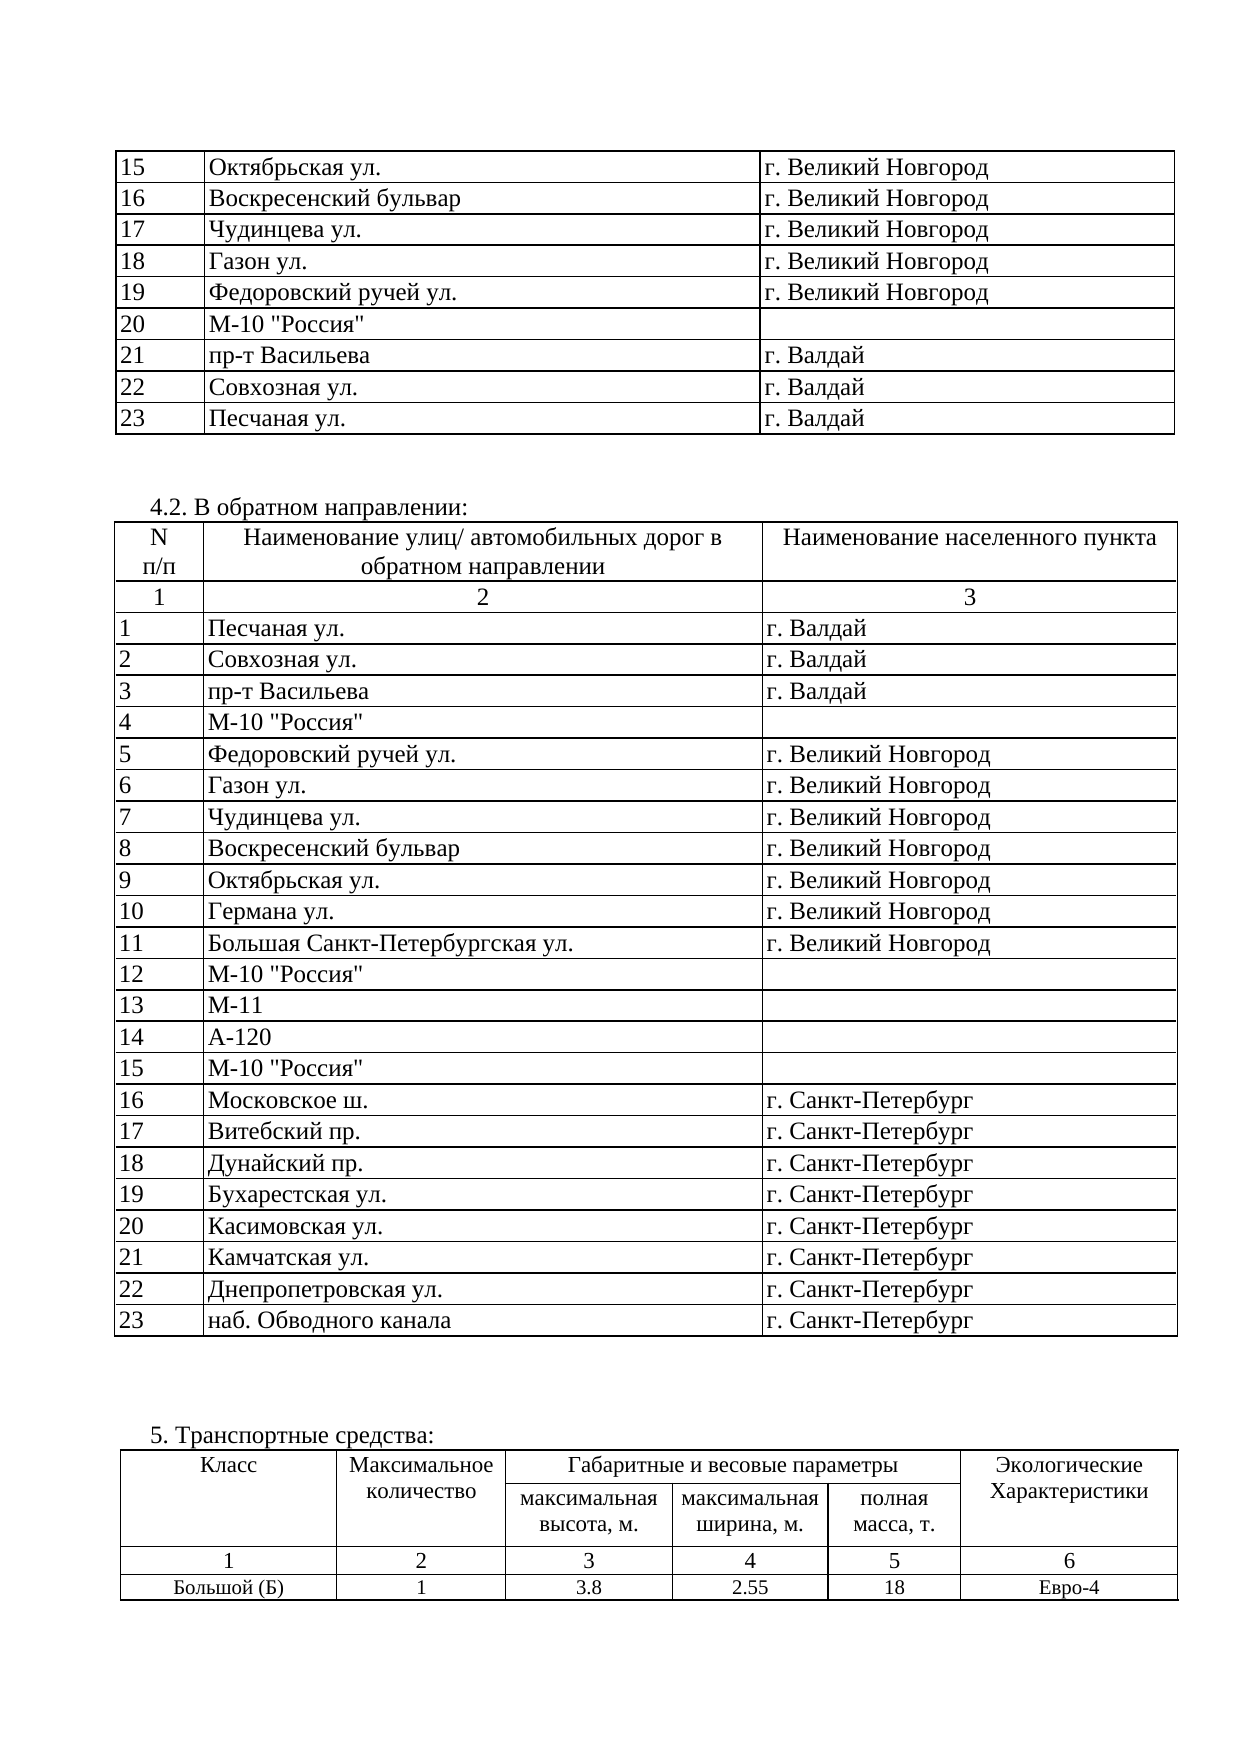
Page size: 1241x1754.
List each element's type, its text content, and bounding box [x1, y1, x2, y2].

table_cell г. Великий Новгород [763, 769, 1177, 800]
table_cell г. Санкт-Петербург [763, 1083, 1177, 1115]
table_cell 1 [115, 613, 203, 643]
table_cell Бухарестская ул. [204, 1179, 762, 1209]
table_header N п/п [115, 523, 203, 580]
table_cell 1 [115, 581, 203, 611]
table_cell Воскресенский бульвар [205, 183, 759, 213]
table_cell 12 [115, 959, 203, 989]
table_cell М-11 [204, 991, 762, 1020]
table_cell г. Санкт-Петербург [763, 1241, 1177, 1272]
table_cell 7 [115, 801, 203, 832]
table_cell г. Санкт-Петербург [763, 1272, 1177, 1303]
table_cell 21 [117, 340, 204, 370]
table_cell 3.8 [506, 1575, 672, 1599]
table_cell Октябрьская ул. [204, 865, 762, 894]
table_cell Совхозная ул. [204, 645, 762, 674]
table_cell 2 [204, 582, 762, 611]
table_cell Витебский пр. [204, 1116, 762, 1146]
table_cell 2 [115, 644, 203, 674]
table_cell 23 [115, 1305, 203, 1335]
table_cell 13 [115, 990, 203, 1020]
table_header Максимальное количество [337, 1451, 505, 1546]
table_cell г. Валдай [763, 643, 1177, 674]
table_cell 15 [115, 1053, 203, 1083]
table_cell М-10 "Россия" [204, 707, 762, 737]
table_cell г. Великий Новгород [763, 832, 1177, 863]
table_cell 22 [117, 372, 204, 402]
table_cell Совхозная ул. [205, 372, 759, 402]
text 4.2. В обратном направлении: [150, 492, 1090, 521]
table_cell максимальная высота, м. [506, 1484, 672, 1546]
table_cell 10 [115, 896, 203, 926]
table_cell пр-т Васильева [204, 676, 762, 706]
table_cell 3 [506, 1547, 672, 1574]
table_cell М-10 "Россия" [204, 1053, 762, 1083]
table_header Наименование улиц/ автомобильных дорог в обратном направлении [204, 523, 762, 580]
table_cell Касимовская ул. [204, 1211, 762, 1241]
table_cell 18 [117, 246, 204, 276]
table_cell г. Великий Новгород [763, 737, 1177, 769]
table_cell Федоровский ручей ул. [205, 277, 759, 307]
table_cell 19 [117, 277, 204, 307]
table_cell [763, 706, 1177, 737]
table_cell полная масса, т. [829, 1484, 960, 1546]
table_cell 11 [115, 927, 203, 957]
table_cell [763, 1052, 1177, 1083]
table_cell г. Великий Новгород [763, 800, 1177, 832]
table_cell 3 [763, 580, 1177, 611]
table_cell Дунайский пр. [204, 1148, 762, 1178]
table_cell 4 [673, 1547, 827, 1574]
table_cell 1 [121, 1547, 336, 1574]
table_cell 15 [117, 152, 204, 181]
text 5. Транспортные средства: [150, 1420, 1090, 1449]
table_cell Октябрьская ул. [205, 152, 759, 181]
table_header Наименование населенного пункта [763, 523, 1177, 580]
table_cell Газон ул. [204, 770, 762, 800]
table_cell г. Великий Новгород [763, 863, 1177, 894]
table_cell г. Великий Новгород [763, 895, 1177, 926]
table_cell 20 [117, 309, 204, 339]
table_cell 22 [115, 1273, 203, 1303]
table_cell г. Валдай [761, 372, 1174, 402]
table_cell г. Великий Новгород [761, 183, 1174, 213]
table_cell г. Великий Новгород [761, 246, 1174, 276]
table_cell максимальная ширина, м. [673, 1484, 827, 1546]
table_cell 5 [115, 738, 203, 769]
table_cell г. Санкт-Петербург [763, 1209, 1177, 1241]
table_cell наб. Обводного канала [204, 1305, 762, 1335]
table_cell 5 [829, 1547, 960, 1574]
table_cell Чудинцева ул. [205, 215, 759, 244]
table_cell Большой (Б) [121, 1575, 336, 1599]
table_cell 3 [115, 675, 203, 706]
table_cell 6 [115, 770, 203, 800]
table_cell 1 [337, 1575, 505, 1599]
table_cell 20 [115, 1210, 203, 1241]
table_cell г. Валдай [761, 340, 1174, 370]
table_cell Воскресенский бульвар [204, 833, 762, 863]
table_header Экологические Характеристики [961, 1451, 1177, 1546]
table_cell А-120 [204, 1022, 762, 1052]
table_cell 23 [117, 403, 204, 433]
table_cell Большая Санкт-Петербургская ул. [204, 928, 762, 957]
table_cell 18 [115, 1147, 203, 1178]
table_cell 9 [115, 864, 203, 894]
table_cell 2 [337, 1547, 505, 1574]
table_cell 2.55 [673, 1575, 827, 1599]
table_cell 19 [115, 1179, 203, 1209]
table_cell 21 [115, 1242, 203, 1272]
table_cell 6 [961, 1547, 1177, 1574]
table_cell г. Санкт-Петербург [763, 1304, 1177, 1335]
table_header Класс [121, 1451, 336, 1546]
table_cell г. Великий Новгород [761, 215, 1174, 244]
table_cell [761, 309, 1174, 339]
table_cell г. Санкт-Петербург [763, 1146, 1177, 1178]
table_cell Песчаная ул. [205, 403, 759, 433]
table_cell Чудинцева ул. [204, 802, 762, 832]
table_cell г. Великий Новгород [763, 926, 1177, 957]
table_cell Германа ул. [204, 896, 762, 926]
table_cell 8 [115, 833, 203, 863]
table_cell 17 [117, 215, 204, 244]
table_cell г. Великий Новгород [761, 277, 1174, 307]
table_cell Днепропетровская ул. [204, 1274, 762, 1303]
table_cell пр-т Васильева [205, 340, 759, 370]
table_header Габаритные и весовые параметры [506, 1451, 960, 1482]
table_cell Газон ул. [205, 246, 759, 276]
table_cell М-10 "Россия" [204, 959, 762, 989]
table_cell 14 [115, 1021, 203, 1052]
table_cell Евро-4 [961, 1575, 1177, 1599]
table_cell г. Санкт-Петербург [763, 1115, 1177, 1146]
table_cell М-10 "Россия" [205, 309, 759, 339]
table_cell 18 [829, 1575, 960, 1599]
table_cell г. Великий Новгород [761, 152, 1174, 181]
table_cell 4 [115, 707, 203, 737]
table_cell [763, 958, 1177, 989]
table_cell г. Валдай [763, 611, 1177, 643]
table_cell [763, 1020, 1177, 1052]
table_cell г. Валдай [763, 674, 1177, 706]
table_cell 17 [115, 1116, 203, 1146]
table_cell Песчаная ул. [204, 613, 762, 643]
table_cell Московское ш. [204, 1085, 762, 1115]
table_cell г. Санкт-Петербург [763, 1178, 1177, 1209]
table_cell 16 [115, 1084, 203, 1115]
table_cell 16 [117, 183, 204, 213]
table_cell Федоровский ручей ул. [204, 739, 762, 769]
table_cell г. Валдай [761, 403, 1174, 433]
table_cell Камчатская ул. [204, 1242, 762, 1272]
table_cell [763, 989, 1177, 1020]
